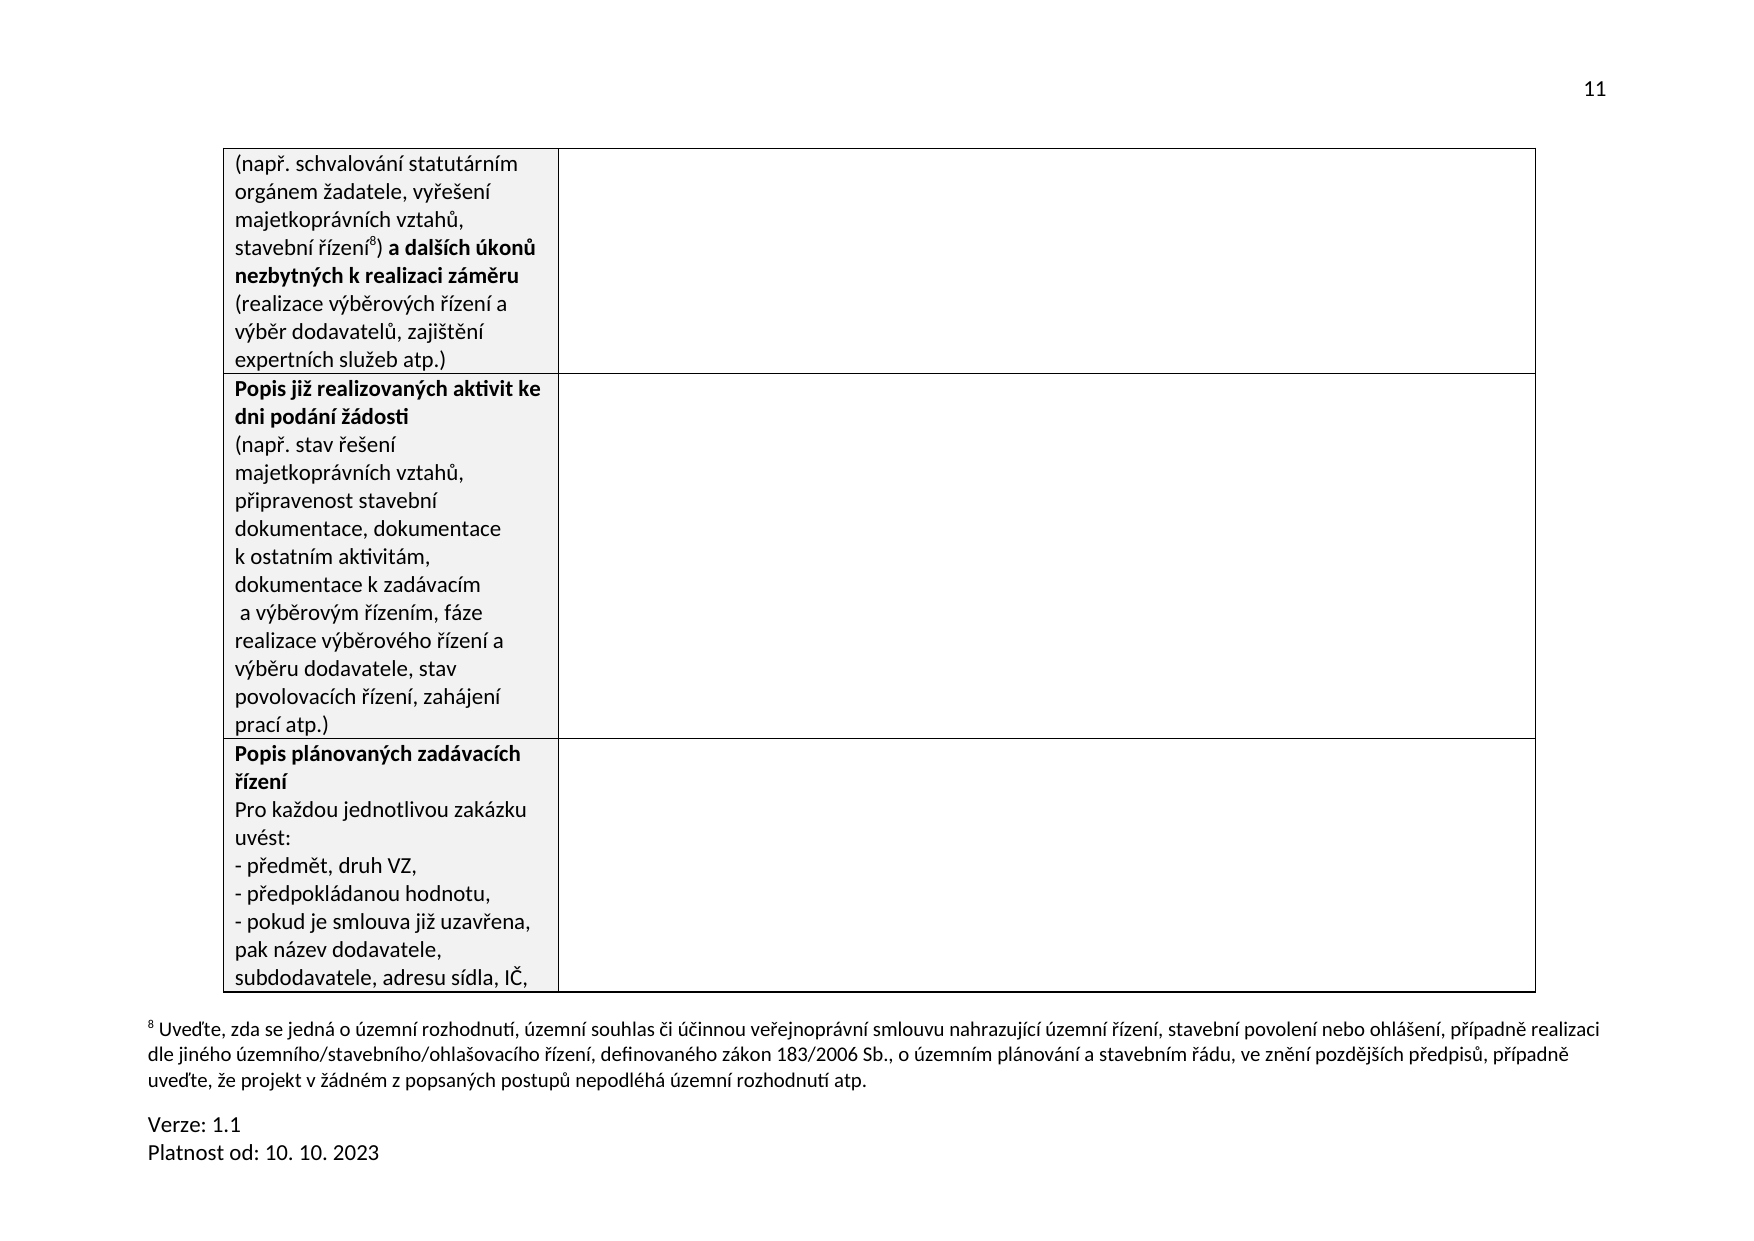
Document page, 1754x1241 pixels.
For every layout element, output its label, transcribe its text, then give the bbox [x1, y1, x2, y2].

table_cell [559, 739, 1535, 991]
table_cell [224, 149, 558, 373]
table_cell [559, 149, 1535, 373]
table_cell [224, 739, 558, 991]
table_cell [559, 374, 1535, 738]
table_cell Popis již realizovaných aktivit ke dni podání žádosti (např. stav řešení majetkoprávních vztahů, připravenost stavební dokumentace, dokumentace k ostatním aktivitám, dokumentace k zadávacím a výběrovým řízením, fáze realizace výběrového řízení a výběru dodavatele, stav povolovacích řízení, zahájení prací atp.) [224, 374, 558, 738]
